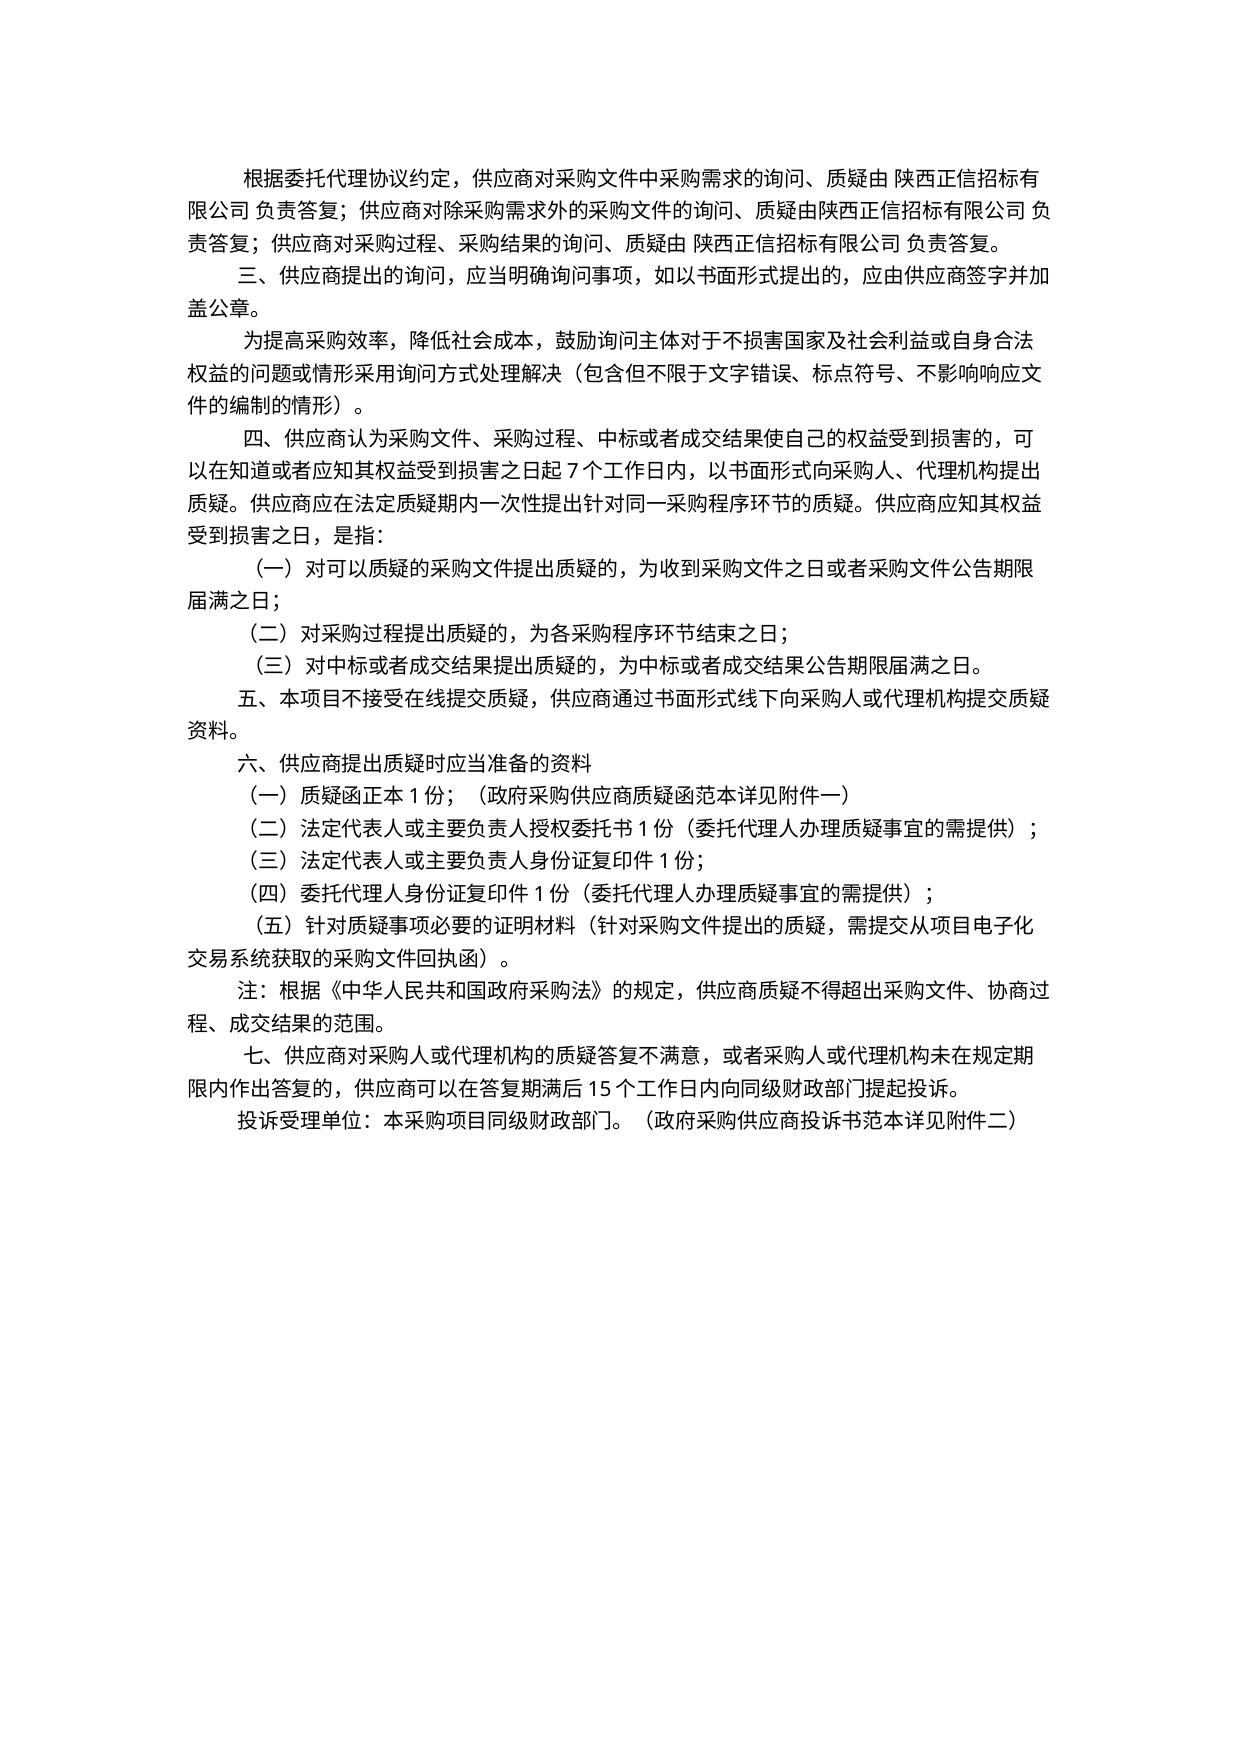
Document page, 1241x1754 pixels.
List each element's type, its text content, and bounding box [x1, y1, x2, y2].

text 为提高采购效率，降低社会成本，鼓励询问主体对于不损害国家及社会利益或自身合法权益的问题或情形采用询问方式处理解决（包含但不限于文字错误、标点符号、不影响响应文件的编制的情形）。 [187, 324, 1053, 422]
text 五、本项目不接受在线提交质疑，供应商通过书面形式线下向采购人或代理机构提交质疑资料。 [187, 682, 1053, 747]
text （二）法定代表人或主要负责人授权委托书1份（委托代理人办理质疑事宜的需提供）； [187, 812, 1053, 844]
text （一）对可以质疑的采购文件提出质疑的，为收到采购文件之日或者采购文件公告期限届满之日； [187, 552, 1053, 617]
text 根据委托代理协议约定，供应商对采购文件中采购需求的询问、质疑由 陕西正信招标有限公司 负责答复；供应商对除采购需求外的采购文件的询问、质疑由陕西正信招标有限公司 负责答复；供应商对采购过程、采购结果的询问、质疑由 陕西正信招标有限公司 负责答复。 [187, 162, 1053, 259]
text 三、供应商提出的询问，应当明确询问事项，如以书面形式提出的，应由供应商签字并加盖公章。 [187, 259, 1053, 324]
text 七、供应商对采购人或代理机构的质疑答复不满意，或者采购人或代理机构未在规定期限内作出答复的，供应商可以在答复期满后15个工作日内向同级财政部门提起投诉。 [187, 1039, 1053, 1104]
text （一）质疑函正本1份；（政府采购供应商质疑函范本详见附件一） [187, 779, 1053, 812]
text 六、供应商提出质疑时应当准备的资料 [187, 747, 1053, 779]
text （三）法定代表人或主要负责人身份证复印件1份； [187, 844, 1053, 877]
text （三）对中标或者成交结果提出质疑的，为中标或者成交结果公告期限届满之日。 [187, 649, 1053, 682]
text （四）委托代理人身份证复印件1份（委托代理人办理质疑事宜的需提供）； [187, 877, 1053, 909]
text 注：根据《中华人民共和国政府采购法》的规定，供应商质疑不得超出采购文件、协商过程、成交结果的范围。 [187, 974, 1053, 1039]
text 投诉受理单位：本采购项目同级财政部门。（政府采购供应商投诉书范本详见附件二） [187, 1104, 1053, 1137]
text （二）对采购过程提出质疑的，为各采购程序环节结束之日； [187, 617, 1053, 649]
text 四、供应商认为采购文件、采购过程、中标或者成交结果使自己的权益受到损害的，可以在知道或者应知其权益受到损害之日起7个工作日内，以书面形式向采购人、代理机构提出质疑。供应商应在法定质疑期内一次性提出针对同一采购程序环节的质疑。供应商应知其权益受到损害之日，是指： [187, 422, 1053, 552]
text （五）针对质疑事项必要的证明材料（针对采购文件提出的质疑，需提交从项目电子化交易系统获取的采购文件回执函）。 [187, 909, 1053, 974]
